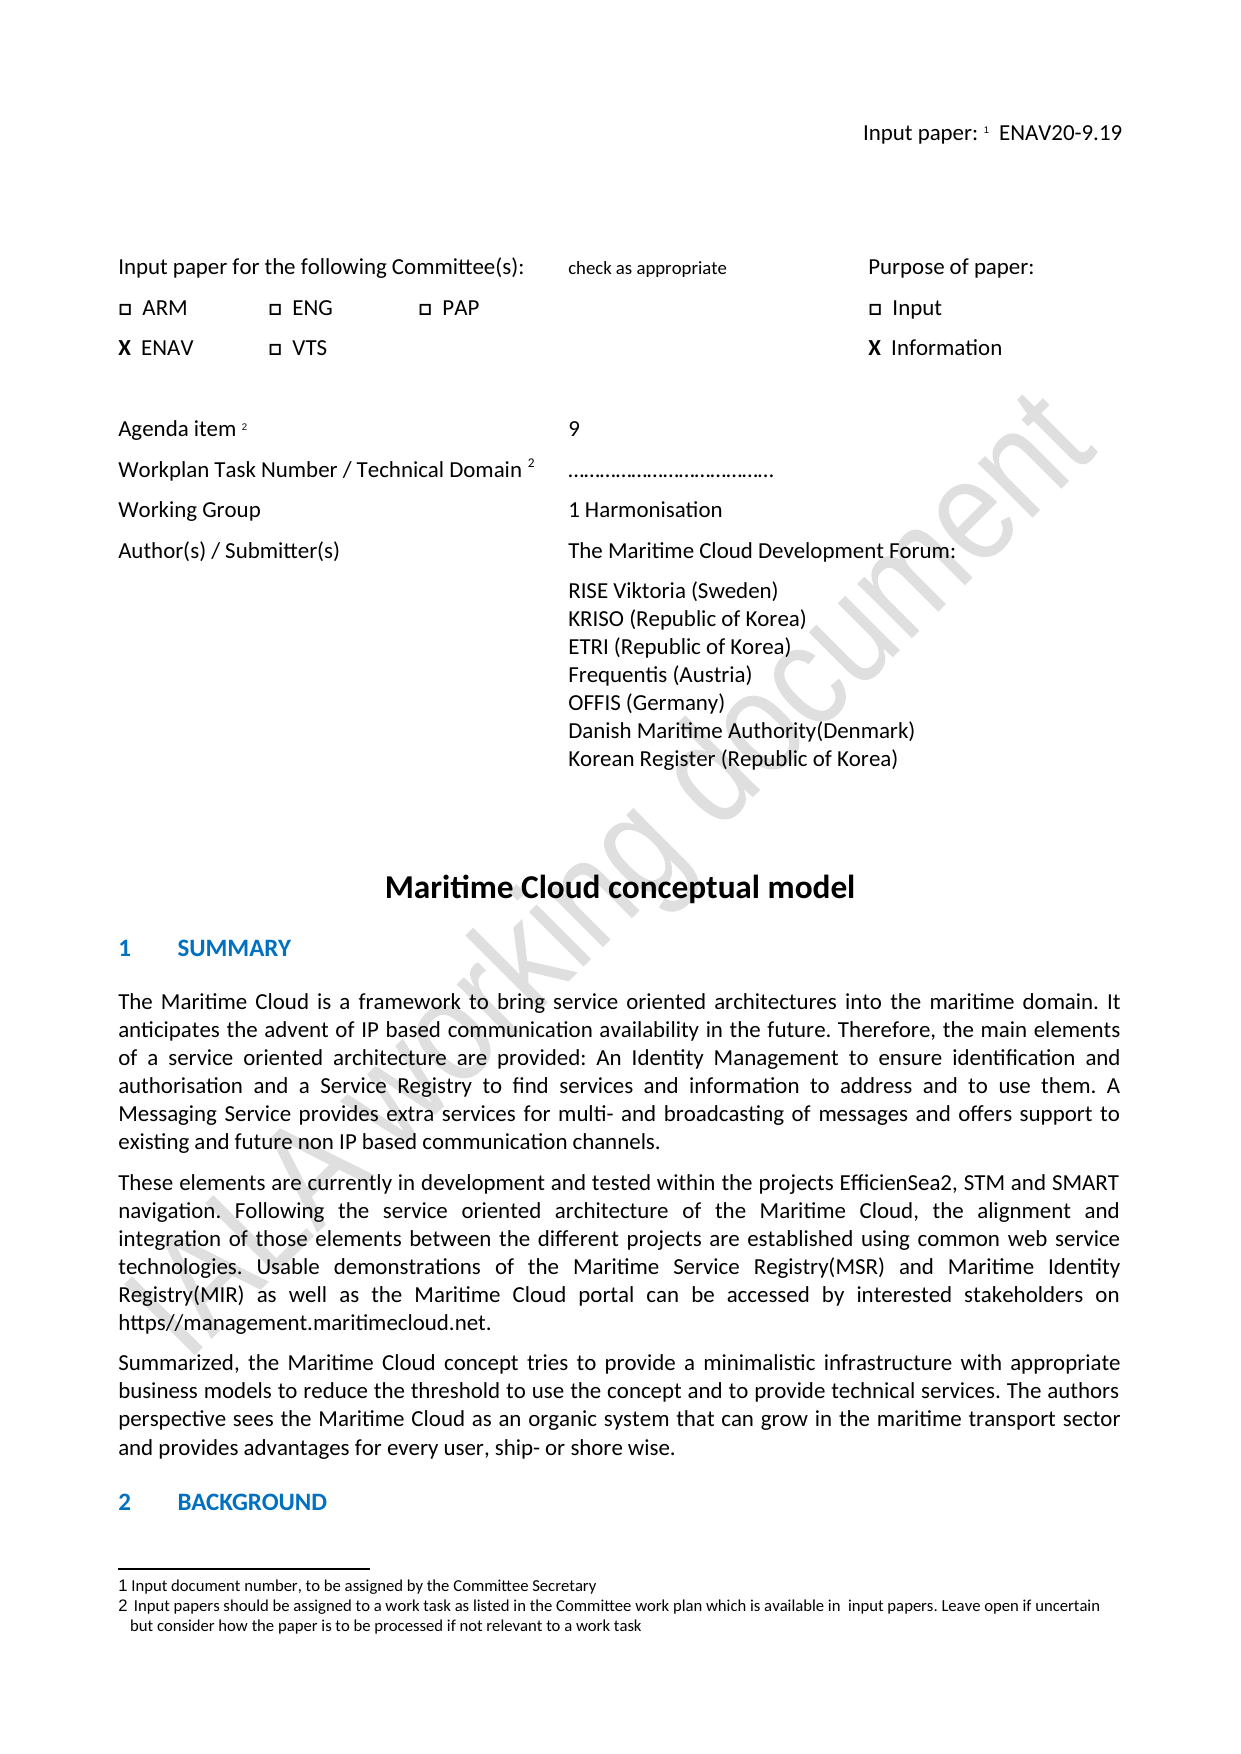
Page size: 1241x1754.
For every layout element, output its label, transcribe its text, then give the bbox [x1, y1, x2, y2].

text The Maritime Cloud is a framework to bring service oriented architectures into the maritime domain. It anticipates the advent of IP based communication availability in the future. Therefore, the main elements of a service oriented architecture are provided: An Identity Management to ensure identification and authorisation and a Service Registry to find services and information to address and to use them. A Messaging Service provides extra services for multi- and broadcasting of messages and offers support to existing and future non IP based communication channels. [118, 987, 1122, 1155]
text Workplan Task Number / Technical Domain 2 ………………………………… [118, 455, 1122, 483]
text Input paper: ENAV20-9.19 [118, 118, 1122, 146]
subtitle Background [118, 1486, 1122, 1516]
text □ ARM □ ENG □ PAP □ Input [118, 293, 1122, 321]
text Agenda item 9 [118, 414, 1122, 442]
text X ENAV □ VTS X Information [118, 333, 1122, 361]
text Summarized, the Maritime Cloud concept tries to provide a minimalistic infrastructure with appropriate business models to reduce the threshold to use the concept and to provide technical services. The authors perspective sees the Maritime Cloud as an organic system that can grow in the maritime transport sector and provides advantages for every user, ship- or shore wise. [118, 1348, 1122, 1461]
title Maritime Cloud conceptual model [118, 866, 1122, 907]
text Input paper for the following Committee(s): check as appropriate Purpose of paper: [118, 252, 1122, 280]
text These elements are currently in development and tested within the projects EfficienSea2, STM and SMART navigation. Following the service oriented architecture of the Maritime Cloud, the alignment and integration of those elements between the different projects are established using common web service technologies. Usable demonstrations of the Maritime Service Registry(MSR) and Maritime Identity Registry(MIR) as well as the Maritime Cloud portal can be accessed by interested stakeholders on https//management.maritimecloud.net. [118, 1168, 1122, 1336]
text Author(s) / Submitter(s) The Maritime Cloud Development Forum: [118, 536, 1122, 564]
text RISE Viktoria (Sweden) KRISO (Republic of Korea) ETRI (Republic of Korea) Frequentis (Austria) OFFIS (Germany) Danish Maritime Authority(Denmark) Korean Register (Republic of Korea) [118, 576, 1122, 772]
subtitle Summary [118, 932, 1122, 962]
text Working Group 1 Harmonisation [118, 495, 1122, 523]
